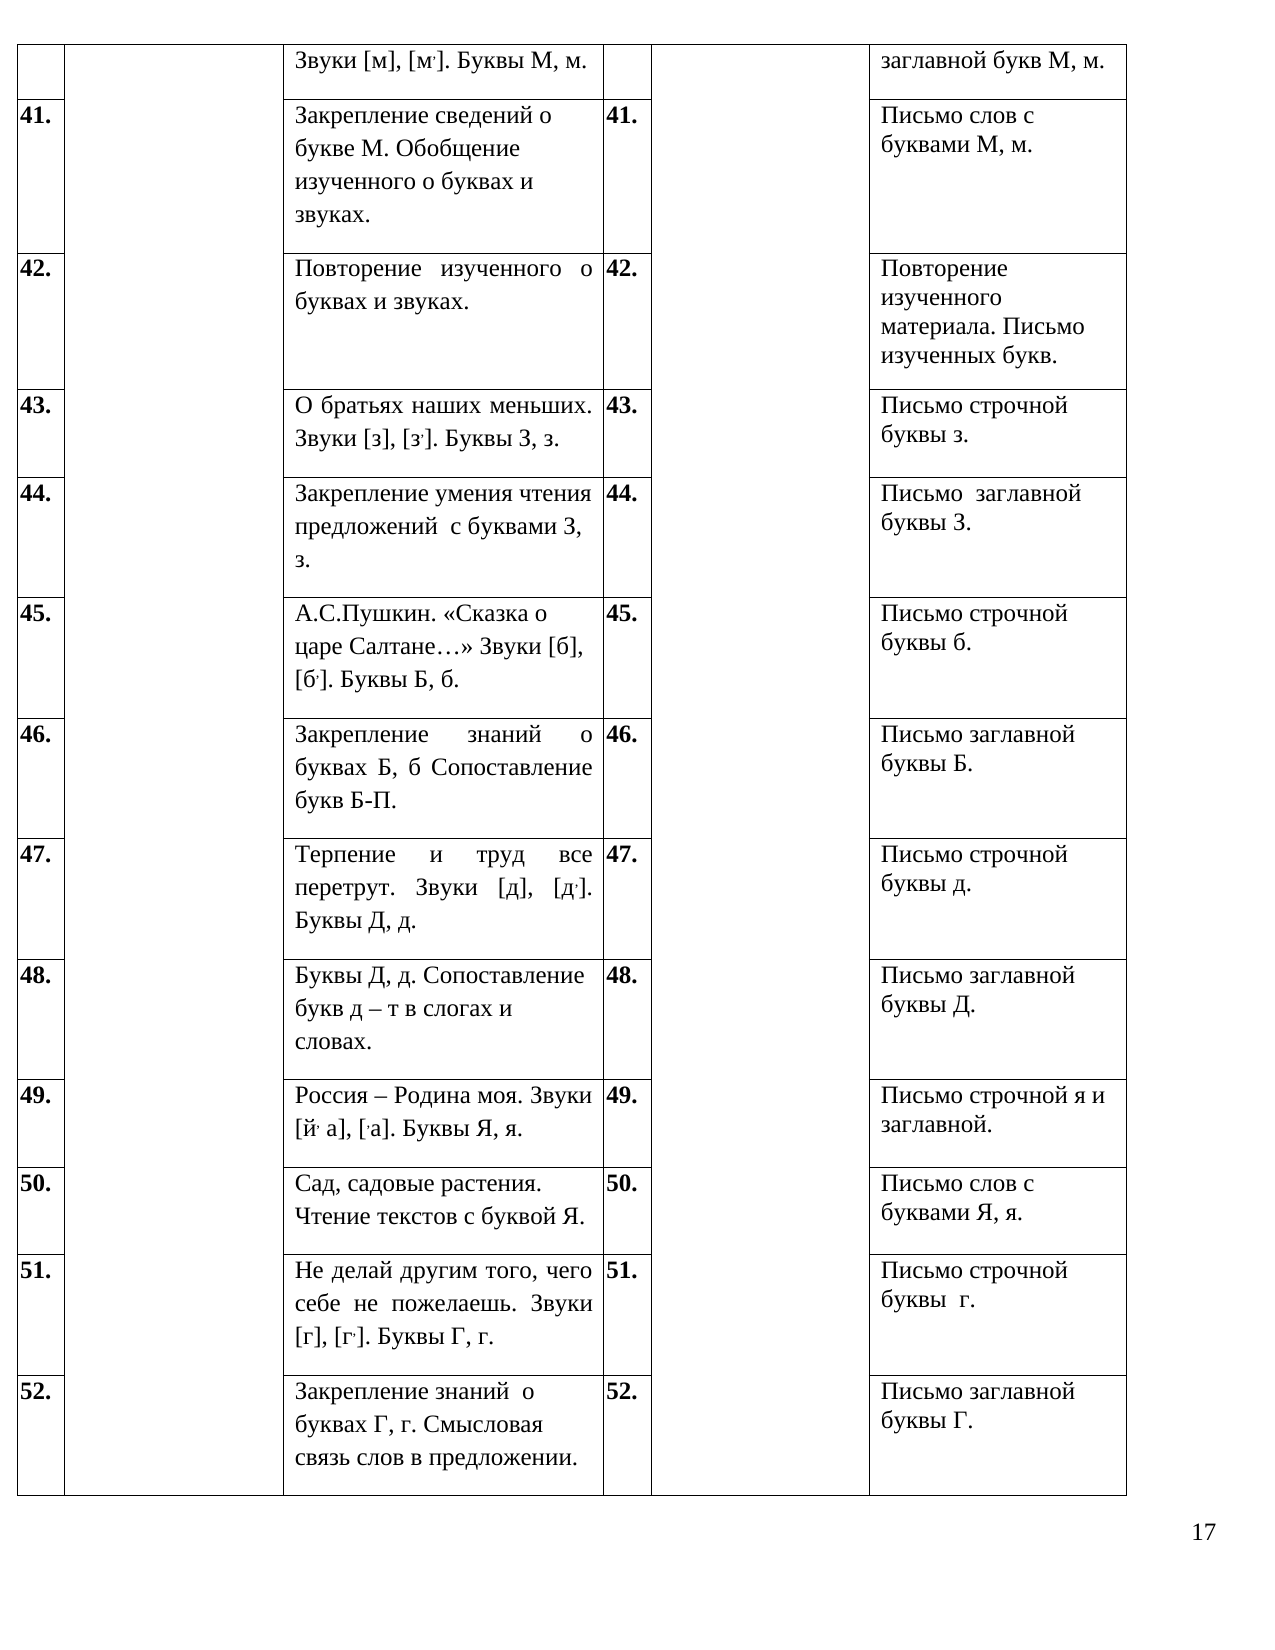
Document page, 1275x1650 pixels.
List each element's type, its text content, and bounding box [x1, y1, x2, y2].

table_cell Письмо заглавной буквы Г. [870, 1376, 1126, 1495]
table_cell [604, 45, 651, 99]
table_cell [604, 390, 651, 477]
table_cell Сад, садовые растения. Чтение текстов с буквой Я. [284, 1168, 603, 1254]
table_cell [18, 1168, 64, 1254]
table_cell [604, 719, 651, 838]
table_cell [604, 1376, 651, 1495]
table_cell О братьях наших меньших. Звуки [з], [з,]. Буквы З, з. [284, 390, 603, 477]
table_cell А.С.Пушкин. «Сказка о царе Салтане…» Звуки [б], [б,]. Буквы Б, б. [284, 598, 603, 718]
table_cell [604, 1255, 651, 1375]
table_cell Письмо строчной буквы г. [870, 1255, 1126, 1375]
table_cell Письмо строчной буквы д. [870, 839, 1126, 959]
table_cell Письмо строчной буквы з. [870, 390, 1126, 477]
table_cell [18, 719, 64, 838]
table_cell Россия – Родина моя. Звуки [й, а], [,а]. Буквы Я, я. [284, 1080, 603, 1167]
table_cell [604, 839, 651, 959]
table_cell Закрепление умения чтения предложений с буквами З, з. [284, 478, 603, 597]
table_cell Буквы Д, д. Сопоставление букв д – т в слогах и словах. [284, 960, 603, 1079]
table_cell Не делай другим того, чего себе не пожелаешь. Звуки [г], [г,]. Буквы Г, г. [284, 1255, 603, 1375]
table_cell Письмо слов с буквами Я, я. [870, 1168, 1126, 1254]
table_cell [18, 478, 64, 597]
table_cell Закрепление сведений о букве М. Обобщение изученного о буквах и звуках. [284, 100, 603, 252]
table_cell [604, 254, 651, 389]
table_cell Закрепление знаний о буквах Г, г. Смысловая связь слов в предложении. [284, 1376, 603, 1495]
table_cell Терпение и труд все перетрут. Звуки [д], [д,]. Буквы Д, д. [284, 839, 603, 959]
table_cell Письмо слов с буквами М, м. [870, 100, 1126, 252]
table_cell Закрепление знаний о буквах Б, б Сопоставление букв Б-П. [284, 719, 603, 838]
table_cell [870, 45, 1126, 99]
table_cell [18, 1376, 64, 1495]
table_cell Повторение изученного о буквах и звуках. [284, 254, 603, 389]
table_cell [604, 1168, 651, 1254]
table_cell [18, 254, 64, 389]
table_cell [18, 960, 64, 1079]
table_cell [604, 1080, 651, 1167]
table_cell [604, 478, 651, 597]
table_cell [18, 598, 64, 718]
table_cell [18, 45, 64, 99]
table_cell Письмо строчной буквы б. [870, 598, 1126, 718]
table_cell [18, 1080, 64, 1167]
table_cell [18, 100, 64, 252]
table_cell Повторение изученного материала. Письмо изученных букв. [870, 254, 1126, 389]
table_cell [18, 839, 64, 959]
table_cell [604, 960, 651, 1079]
table_cell Письмо заглавной буквы Д. [870, 960, 1126, 1079]
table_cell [284, 45, 603, 99]
table_cell [604, 100, 651, 252]
table_cell Письмо заглавной буквы З. [870, 478, 1126, 597]
table_cell Письмо строчной я и заглавной. [870, 1080, 1126, 1167]
table_cell [604, 598, 651, 718]
table_cell [18, 1255, 64, 1375]
table_cell Письмо заглавной буквы Б. [870, 719, 1126, 838]
table_cell [18, 390, 64, 477]
